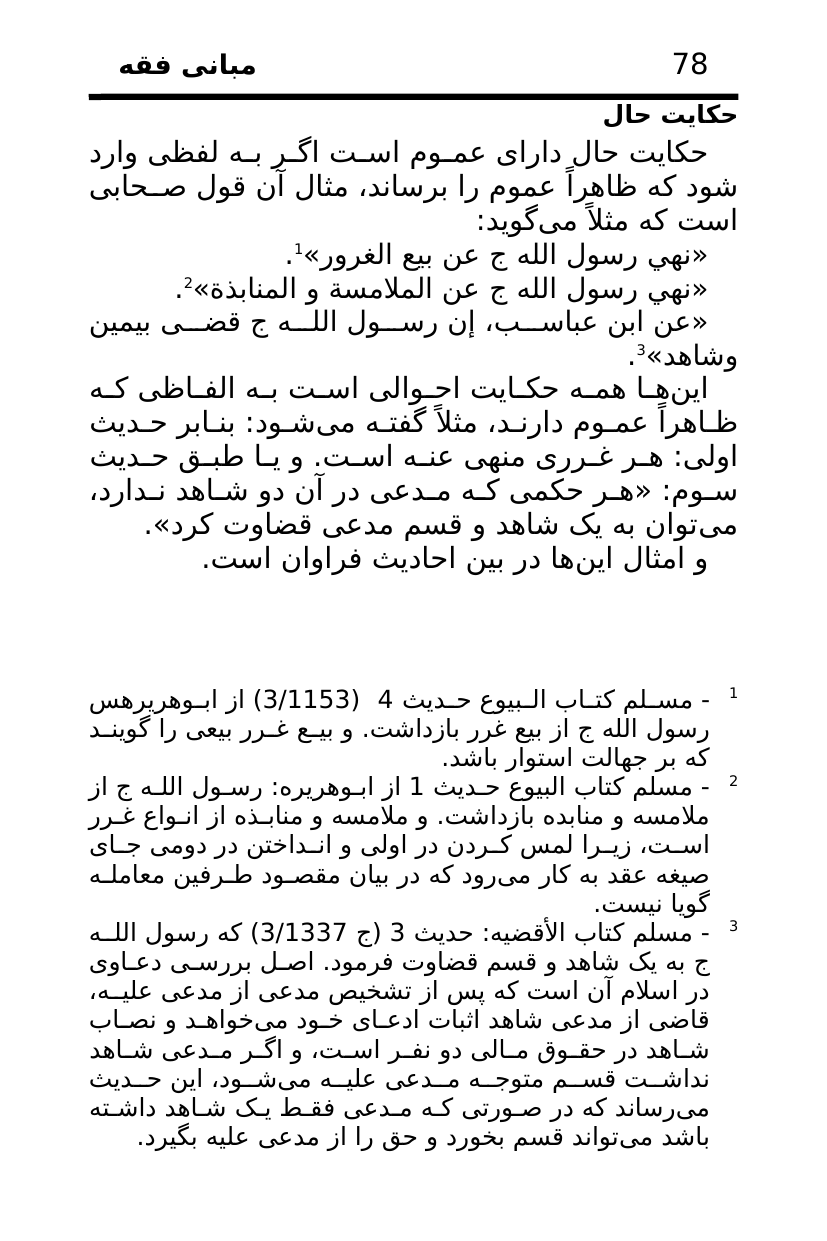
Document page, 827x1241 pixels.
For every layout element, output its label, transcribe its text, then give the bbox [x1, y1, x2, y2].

text «نهي رسول الله ج عن الملامسة و المنابذة». [89, 271, 738, 305]
text «عن ابن عباسب، إن رسول الله ج قضی بیمین وشاهد». [89, 305, 738, 372]
text این‌ها همه حکایت احوالی است به الفاظی که ظاهراً عموم دارند، مثلاً گفته می‌شود‌: بنابر حدیث اولی‌: هر غرری منهی عنه است. و یا طبق حدیث سوم‌: «هر حکمی که مدعی در آن دو شاهد ندارد، می‌توان به یک شاهد و قسم مدعی قضاوت کرد». [89, 372, 738, 542]
text حکایت حال [89, 100, 738, 129]
text «نهي رسول الله ج عن بیع الغرور». [89, 237, 738, 271]
text حکایت حال دارای عموم است اگر به لفظی وارد شود که ظاهراً عموم را برساند، مثال آن قول صحابی است که مثلاً می‌گوید‌: [89, 135, 738, 237]
text و امثال این‌ها در بین احادیث فراوان است. [89, 542, 738, 576]
